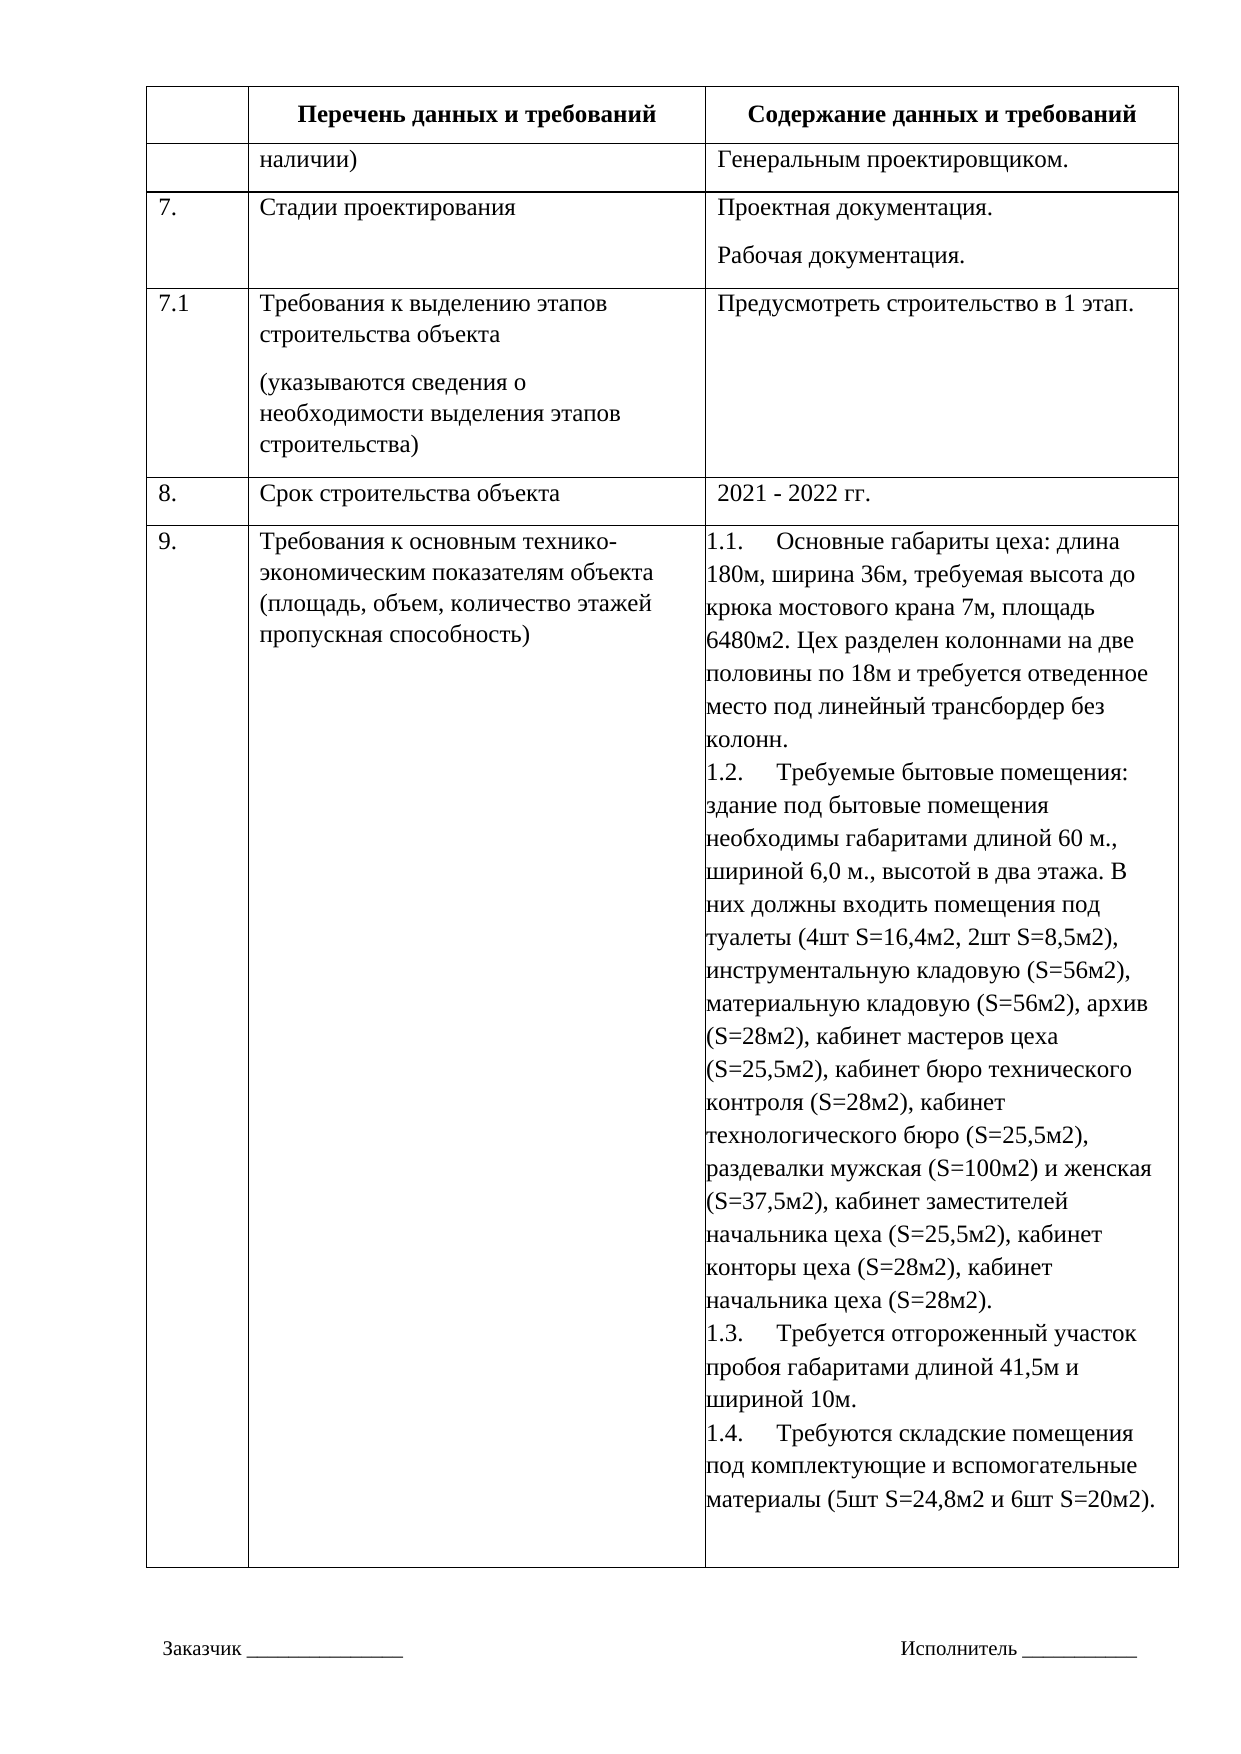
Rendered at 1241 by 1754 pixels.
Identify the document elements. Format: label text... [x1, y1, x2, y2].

table_cell 7.1 [147, 289, 248, 477]
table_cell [706, 144, 1178, 191]
table_cell 6. [147, 144, 248, 191]
table_cell 2021 - 2022 гг. [706, 478, 1178, 525]
table_cell Срок строительства объекта [249, 478, 705, 525]
table_cell 9. [147, 526, 248, 1567]
table_cell Проектная документация. Рабочая документация. [706, 193, 1178, 287]
table_cell Основные габариты цеха: длина 180м, ширина 36м, требуемая высота до крюка мостового крана 7м, площадь 6480м2. Цех разделен колоннами на две половины по 18м и требуется отведенное место под линейный трансбордер без колонн. Требуемые бытовые помещения: здание под бытовые помещения необходимы габаритами длиной 60 м., шириной 6,0 м., высотой в два этажа. В них должны входить помещения под туалеты (4шт S=16,4м2, 2шт S=8,5м2), инструментальную кладовую (S=56м2), материальную кладовую (S=56м2), архив (S=28м2), кабинет мастеров цеха (S=25,5м2), кабинет бюро технического контроля (S=28м2), кабинет технологического бюро (S=25,5м2), раздевалки мужская (S=100м2) и женская (S=37,5м2), кабинет заместителей начальника цеха (S=25,5м2), кабинет конторы цеха (S=28м2), кабинет начальника цеха (S=28м2). Требуется отгороженный участок пробоя габаритами длиной 41,5м и шириной 10м. Требуются складские помещения под комплектующие и вспомогательные материалы (5шт S=24,8м2 и 6шт S=20м2). [706, 526, 1178, 1567]
table_cell Предусмотреть строительство в 1 этап. [706, 289, 1178, 477]
table_cell 7. [147, 193, 248, 287]
table_cell 8. [147, 478, 248, 525]
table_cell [249, 144, 705, 191]
table_header Перечень данных и требований [249, 87, 705, 143]
table_cell Стадии проектирования [249, 193, 705, 287]
table_cell Требования к выделению этапов строительства объекта (указываются сведения о необходимости выделения этапов строительства) [249, 289, 705, 477]
table_header Содержание данных и требований [706, 87, 1178, 143]
table_cell Требования к основным технико-экономическим показателям объекта (площадь, объем, количество этажей пропускная способность) [249, 526, 705, 1567]
table_header [147, 87, 248, 143]
